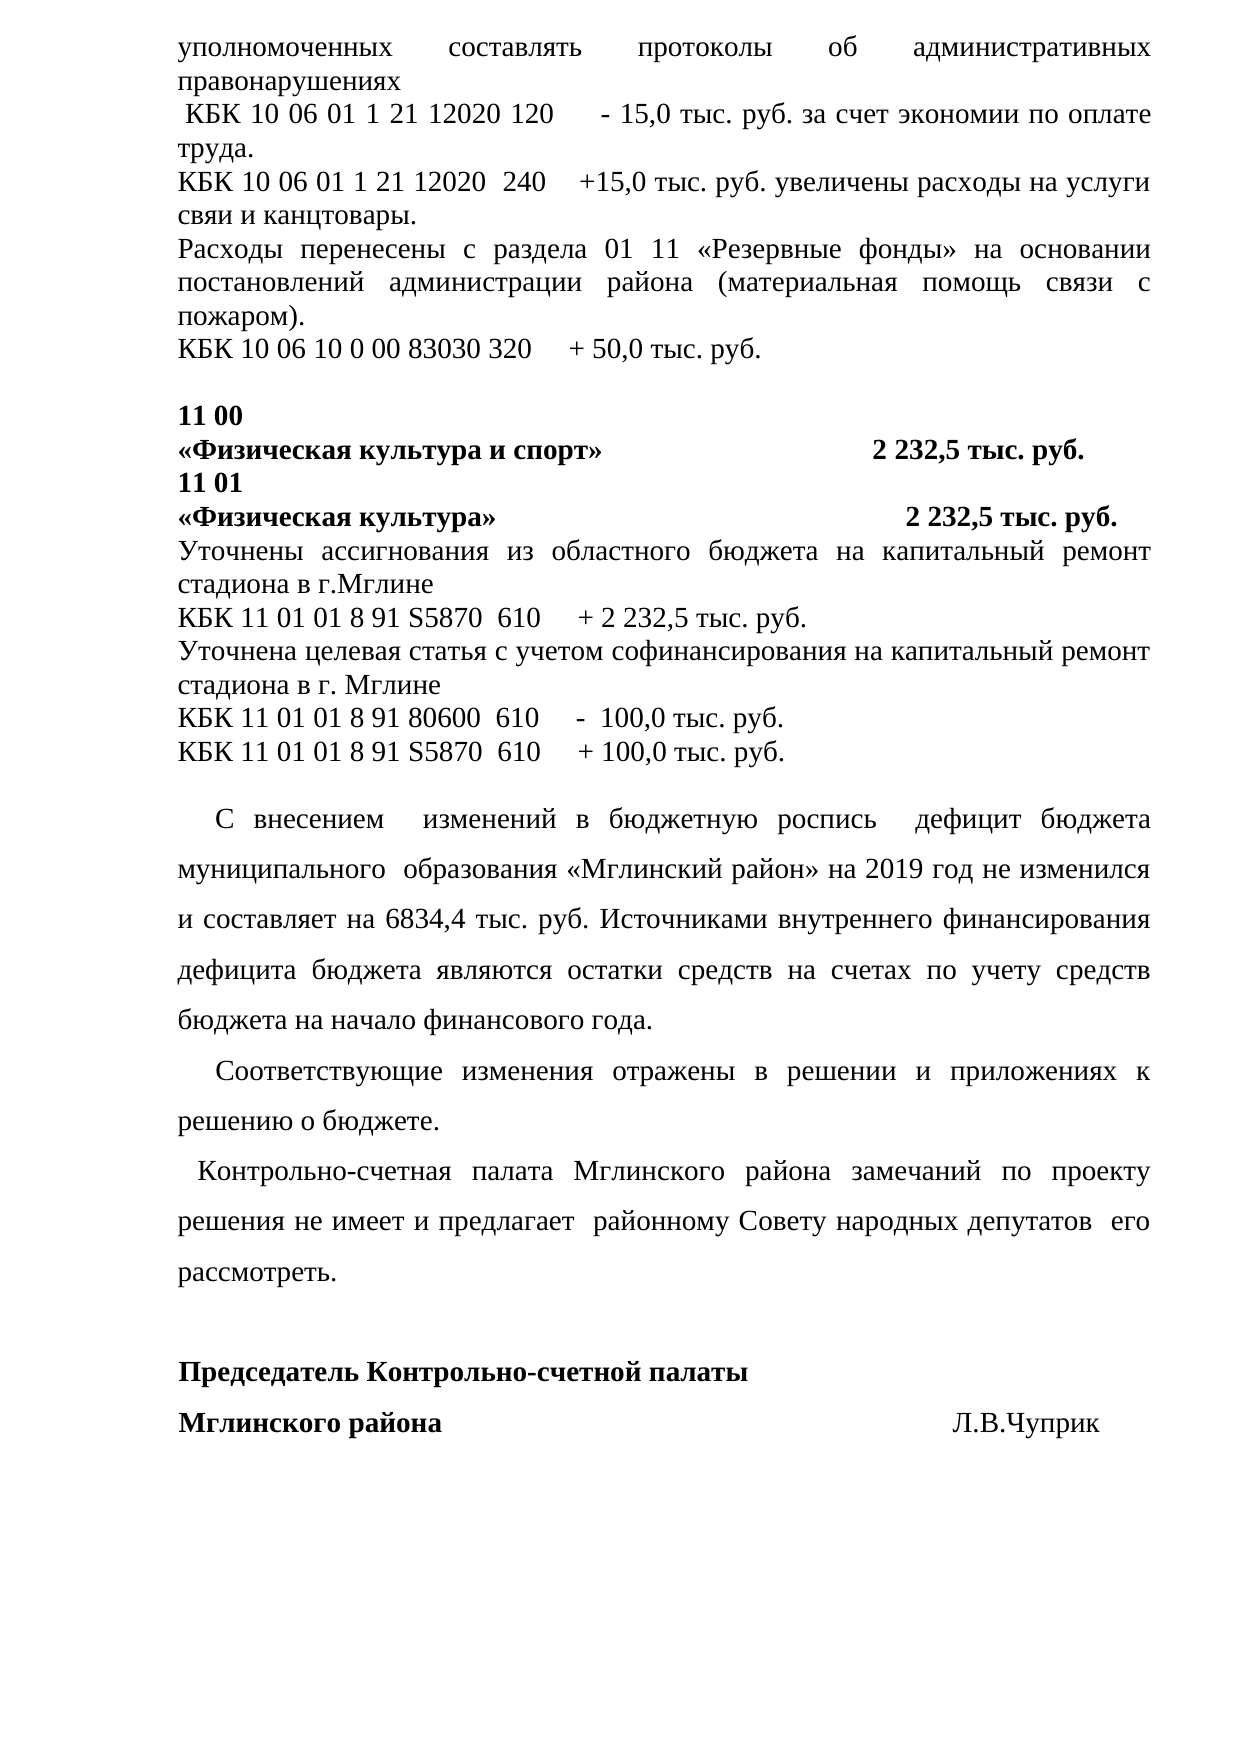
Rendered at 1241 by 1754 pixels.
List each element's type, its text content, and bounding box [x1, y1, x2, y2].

text Уточнены ассигнования из областного бюджета на капитальный ремонт стадиона в г.Мглине [177, 533, 1152, 600]
text С внесением изменений в бюджетную роспись дефицит бюджета муниципального образования «Мглинский район» на 2019 год не изменился и составляет на 6834,4 тыс. руб. Источниками внутреннего финансирования дефицита бюджета являются остатки средств на счетах по учету средств бюджета на начало финансового года. [177, 801, 1152, 1036]
text КБК 11 01 01 8 91 S5870 610 + 2 232,5 тыс. руб. [177, 600, 1152, 633]
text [177, 29, 1152, 97]
text Соответствующие изменения отражены в решении и приложениях к решению о бюджете. [177, 1053, 1152, 1136]
text КБК 10 06 01 1 21 12020 120 - 15,0 тыс. руб. за счет экономии по оплате труда. [177, 97, 1152, 164]
text Контрольно-счетная палата Мглинского района замечаний по проекту решения не имеет и предлагает районному Совету народных депутатов его рассмотреть. [177, 1153, 1152, 1287]
text КБК 10 06 10 0 00 83030 320 + 50,0 тыс. руб. [177, 331, 1152, 365]
text «Физическая культура» 2 232,5 тыс. руб. [177, 499, 1152, 533]
text КБК 10 06 01 1 21 12020 240 +15,0 тыс. руб. увеличены расходы на услуги свяи и канцтовары. [177, 164, 1152, 231]
text Расходы перенесены с раздела 01 11 «Резервные фонды» на основании постановлений администрации района (материальная помощь связи с пожаром). [177, 231, 1152, 331]
text Председатель Контрольно-счетной палаты [178, 1354, 1152, 1388]
text 11 01 [177, 466, 1152, 499]
text Уточнена целевая статья с учетом софинансирования на капитальный ремонт стадиона в г. Мглине [177, 633, 1152, 700]
text 11 00 [177, 398, 1152, 432]
text КБК 11 01 01 8 91 80600 610 - 100,0 тыс. руб. [177, 700, 1152, 734]
text Мглинского района Л.В.Чуприк [178, 1405, 1152, 1438]
text КБК 11 01 01 8 91 S5870 610 + 100,0 тыс. руб. [177, 734, 1152, 767]
text «Физическая культура и спорт» 2 232,5 тыс. руб. [177, 432, 1152, 466]
